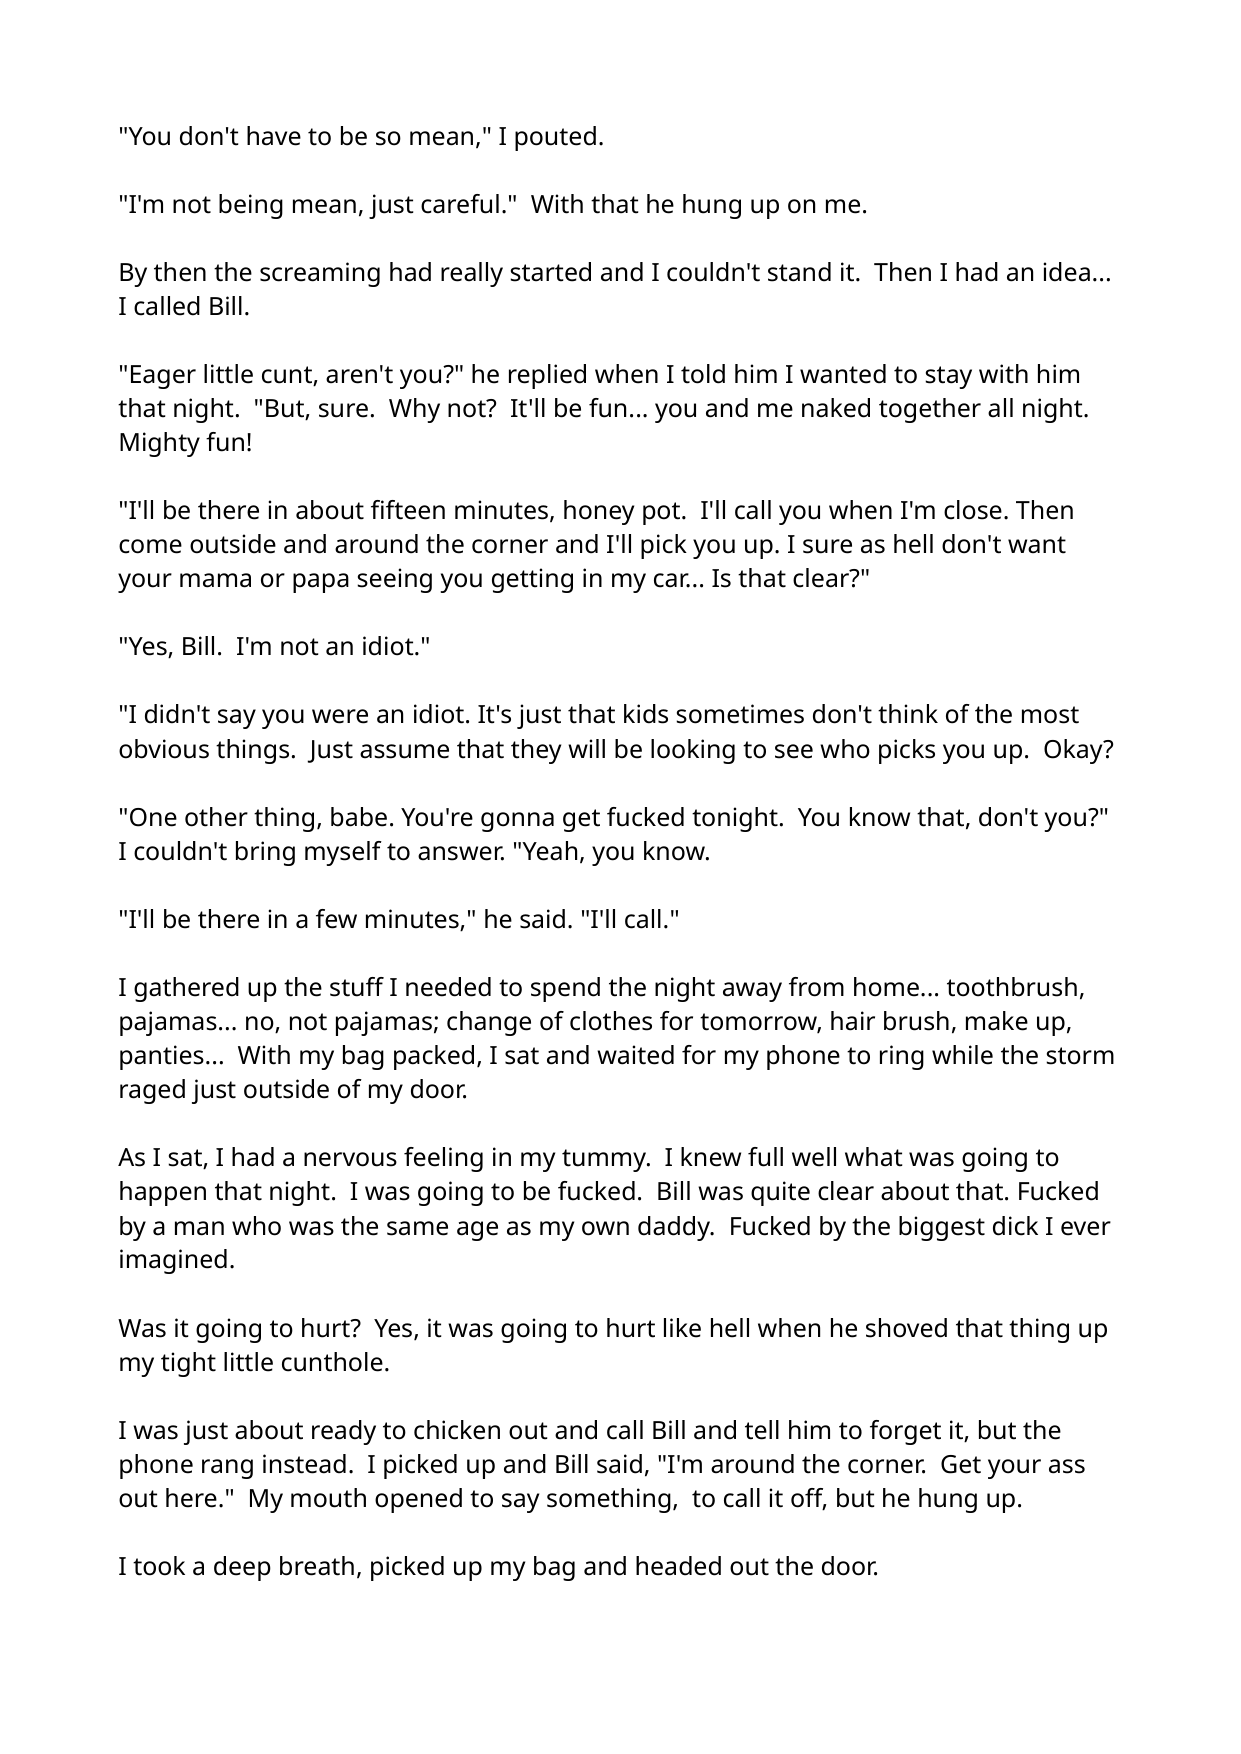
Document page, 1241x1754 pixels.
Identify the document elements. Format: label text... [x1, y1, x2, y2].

text I gathered up the stuff I needed to spend the night away from home... toothbrush, pajamas... no, not pajamas; change of clothes for tomorrow, hair brush, make up, panties... With my bag packed, I sat and waited for my phone to ring while the storm raged just outside of my door. [118, 970, 1122, 1106]
text Was it going to hurt? Yes, it was going to hurt like hell when he shoved that thing up my tight little cunthole. [118, 1310, 1122, 1378]
text "Eager little cunt, aren't you?" he replied when I told him I wanted to stay with him that night. "But, sure. Why not? It'll be fun... you and me naked together all night. Mighty fun! [118, 357, 1122, 459]
text I was just about ready to chicken out and call Bill and tell him to forget it, but the phone rang instead. I picked up and Bill said, "I'm around the corner. Get your ass out here." My mouth opened to say something, to call it off, but he hung up. [118, 1412, 1122, 1515]
text "I'll be there in a few minutes," he said. "I'll call." [118, 902, 1122, 936]
text By then the screaming had really started and I couldn't stand it. Then I had an idea... I called Bill. [118, 254, 1122, 322]
text I took a deep breath, picked up my bag and headed out the door. [118, 1549, 1122, 1583]
text "I'm not being mean, just careful." With that he hung up on me. [118, 186, 1122, 220]
text "You don't have to be so mean," I pouted. [118, 118, 1122, 152]
text "One other thing, babe. You're gonna get fucked tonight. You know that, don't you?" I couldn't bring myself to answer. "Yeah, you know. [118, 799, 1122, 867]
text "Yes, Bill. I'm not an idiot." [118, 629, 1122, 663]
text As I sat, I had a nervous feeling in my tummy. I knew full well what was going to happen that night. I was going to be fucked. Bill was quite clear about that. Fucked by a man who was the same age as my own daddy. Fucked by the biggest dick I ever imagined. [118, 1140, 1122, 1276]
text "I didn't say you were an idiot. It's just that kids sometimes don't think of the most obvious things. Just assume that they will be looking to see who picks you up. Okay? [118, 697, 1122, 765]
text "I'll be there in about fifteen minutes, honey pot. I'll call you when I'm close. Then come outside and around the corner and I'll pick you up. I sure as hell don't want your mama or papa seeing you getting in my car... Is that clear?" [118, 493, 1122, 595]
